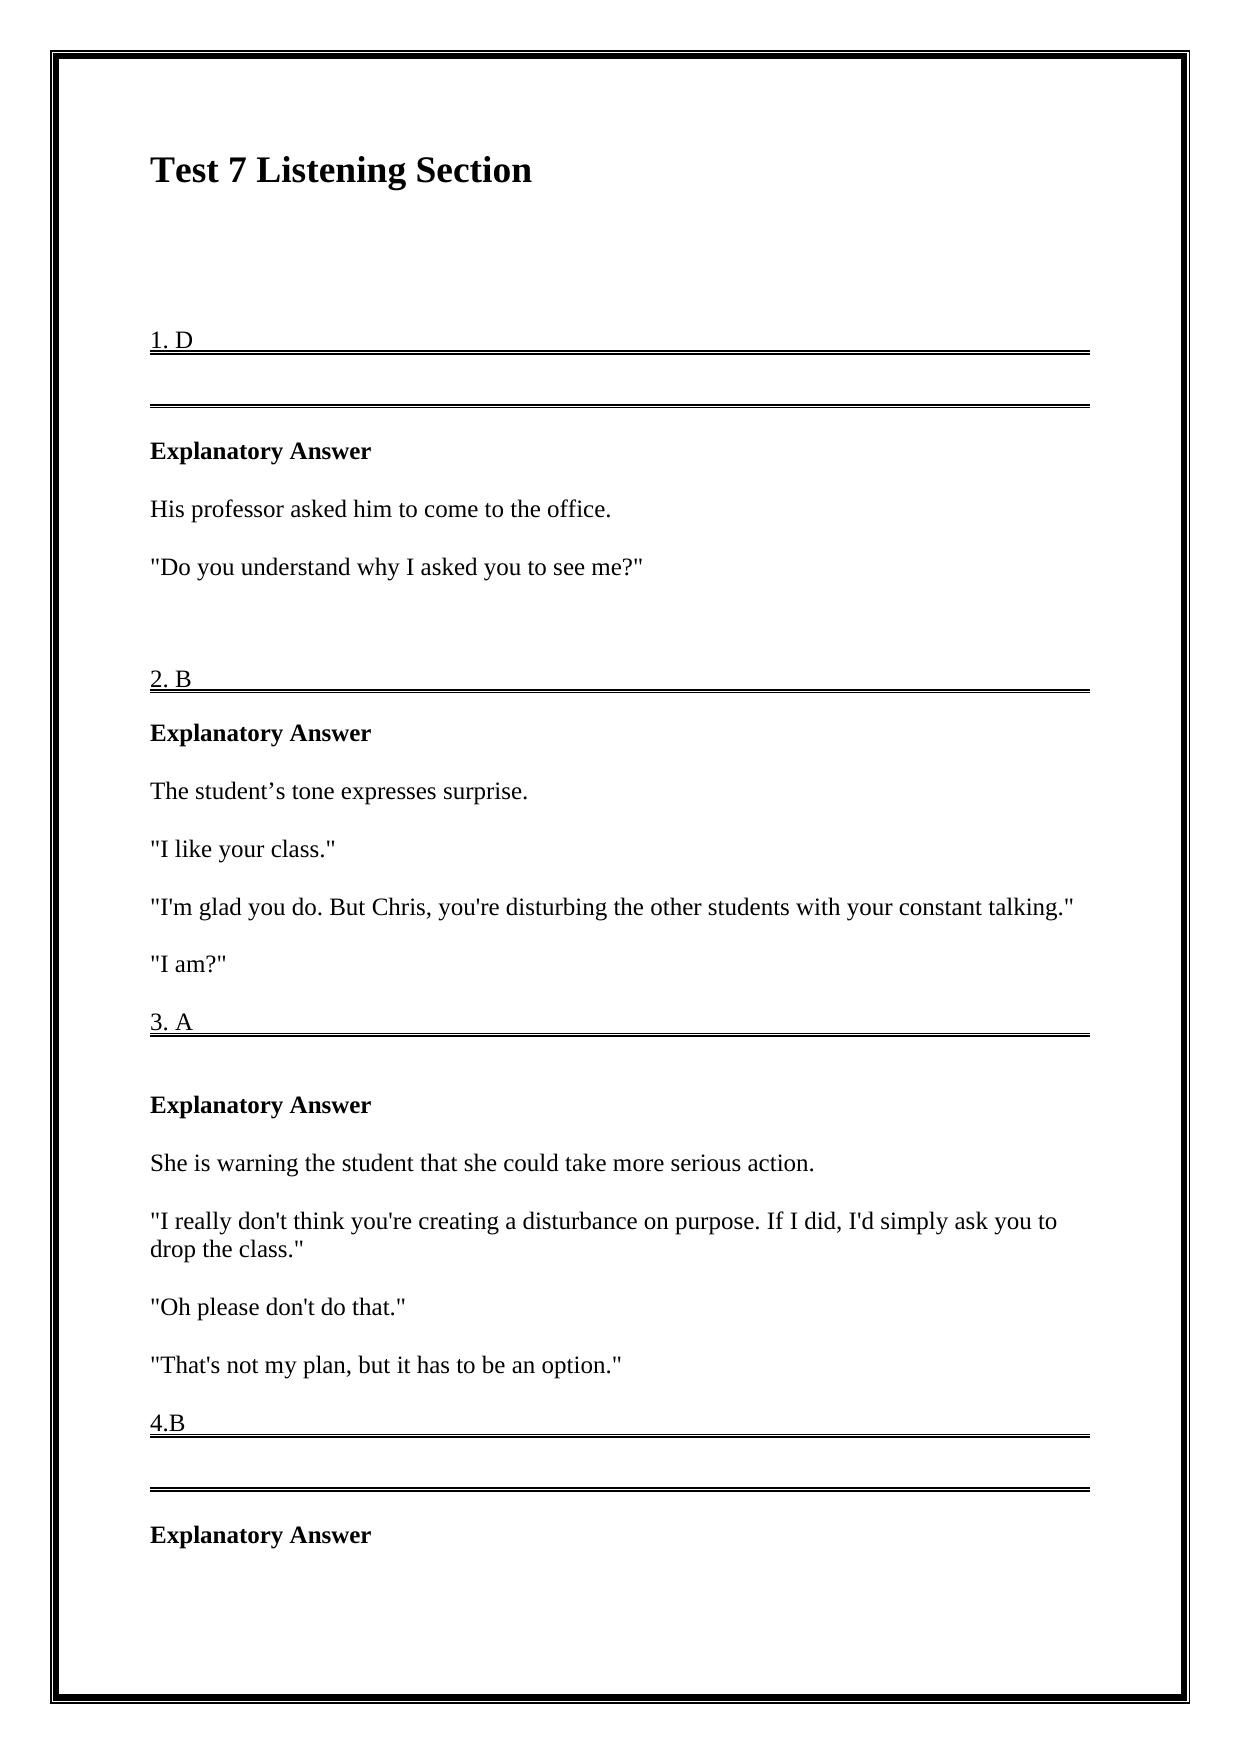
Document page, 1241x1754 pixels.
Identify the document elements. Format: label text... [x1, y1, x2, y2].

text 3. A [150, 1007, 1090, 1033]
text "I'm glad you do. But Chris, you're disturbing the other students with your constant talking." [150, 892, 1090, 920]
text The student’s tone expresses surprise. [150, 776, 1090, 804]
text "I really don't think you're creating a disturbance on purpose. If I did, I'd simply ask you to drop the class." [150, 1206, 1090, 1263]
text Explanatory Answer [150, 718, 1090, 747]
text Explanatory Answer [150, 1520, 1090, 1548]
text "That's not my plan, but it has to be an option." [150, 1350, 1090, 1379]
text "Do you understand why I asked you to see me?" [150, 552, 1090, 581]
text "I like your class." [150, 834, 1090, 862]
text 2. B [150, 664, 1090, 689]
text His professor asked him to come to the office. [150, 494, 1090, 523]
text "Oh please don't do that." [150, 1292, 1090, 1321]
text Test 7 Listening Section [150, 148, 1090, 191]
text "I am?" [150, 949, 1090, 978]
text Explanatory Answer [150, 436, 1090, 465]
text 4.B [150, 1408, 1090, 1434]
text 1. D [150, 325, 1090, 350]
text She is warning the student that she could take more serious action. [150, 1148, 1090, 1177]
text Explanatory Answer [150, 1090, 1090, 1119]
